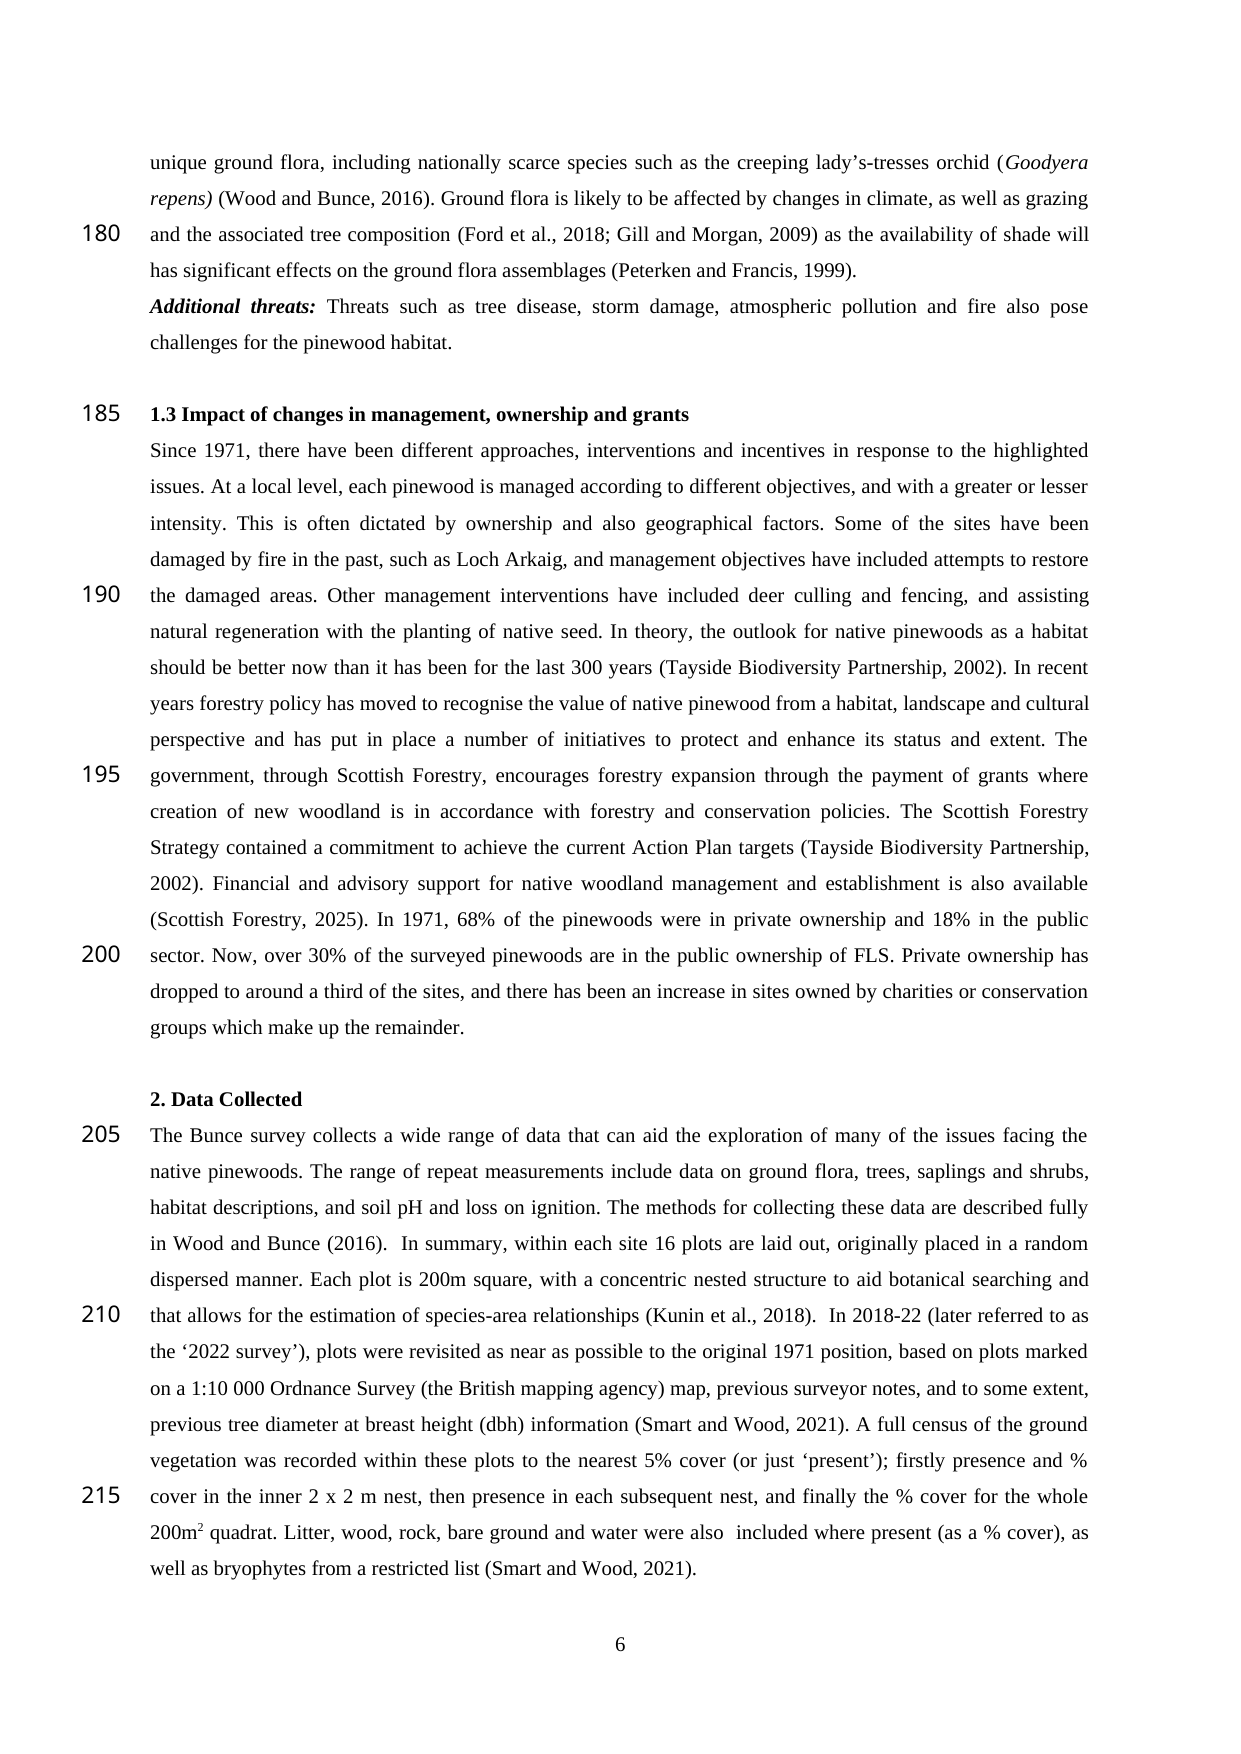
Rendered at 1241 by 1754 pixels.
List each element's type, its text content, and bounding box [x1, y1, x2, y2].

text Since 1971, there have been different approaches, interventions and incentives in response to the highlighted issues. At a local level, each pinewood is managed according to different objectives, and with a greater or lesser intensity. This is often dictated by ownership and also geographical factors. Some of the sites have been damaged by fire in the past, such as Loch Arkaig, and management objectives have included attempts to restore the damaged areas. Other management interventions have included deer culling and fencing, and assisting natural regeneration with the planting of native seed. In theory, the outlook for native pinewoods as a habitat should be better now than it has been for the last 300 years (Tayside Biodiversity Partnership, 2002). In recent years forestry policy has moved to recognise the value of native pinewood from a habitat, landscape and cultural perspective and has put in place a number of initiatives to protect and enhance its status and extent. The government, through Scottish Forestry, encourages forestry expansion through the payment of grants where creation of new woodland is in accordance with forestry and conservation policies. The Scottish Forestry Strategy contained a commitment to achieve the current Action Plan targets (Tayside Biodiversity Partnership, 2002). Financial and advisory support for native woodland management and establishment is also available (Scottish Forestry, 2025). In 1971, 68% of the pinewoods were in private ownership and 18% in the public sector. Now, over 30% of the surveyed pinewoods are in the public ownership of FLS. Private ownership has dropped to around a third of the sites, and there has been an increase in sites owned by charities or conservation groups which make up the remainder. [150, 438, 1090, 1039]
text 1.3 Impact of changes in management, ownership and grants [150, 402, 1090, 426]
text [150, 150, 1090, 282]
text 2. Data Collected [150, 1087, 1090, 1111]
text The Bunce survey collects a wide range of data that can aid the exploration of many of the issues facing the native pinewoods. The range of repeat measurements include data on ground flora, trees, saplings and shrubs, habitat descriptions, and soil pH and loss on ignition. The methods for collecting these data are described fully in Wood and Bunce (2016). In summary, within each site 16 plots are laid out, originally placed in a random dispersed manner. Each plot is 200m square, with a concentric nested structure to aid botanical searching and that allows for the estimation of species-area relationships (Kunin et al., 2018). In 2018-22 (later referred to as the ‘2022 survey’), plots were revisited as near as possible to the original 1971 position, based on plots marked on a 1:10 000 Ordnance Survey (the British mapping agency) map, previous surveyor notes, and to some extent, previous tree diameter at breast height (dbh) information (Smart and Wood, 2021). A full census of the ground vegetation was recorded within these plots to the nearest 5% cover (or just ‘present’); firstly presence and % cover in the inner 2 x 2 m nest, then presence in each subsequent nest, and finally the % cover for the whole 200m2 quadrat. Litter, wood, rock, bare ground and water were also included where present (as a % cover), as well as bryophytes from a restricted list (Smart and Wood, 2021). [150, 1123, 1090, 1580]
text Additional threats: Threats such as tree disease, storm damage, atmospheric pollution and fire also pose challenges for the pinewood habitat. [150, 294, 1090, 354]
